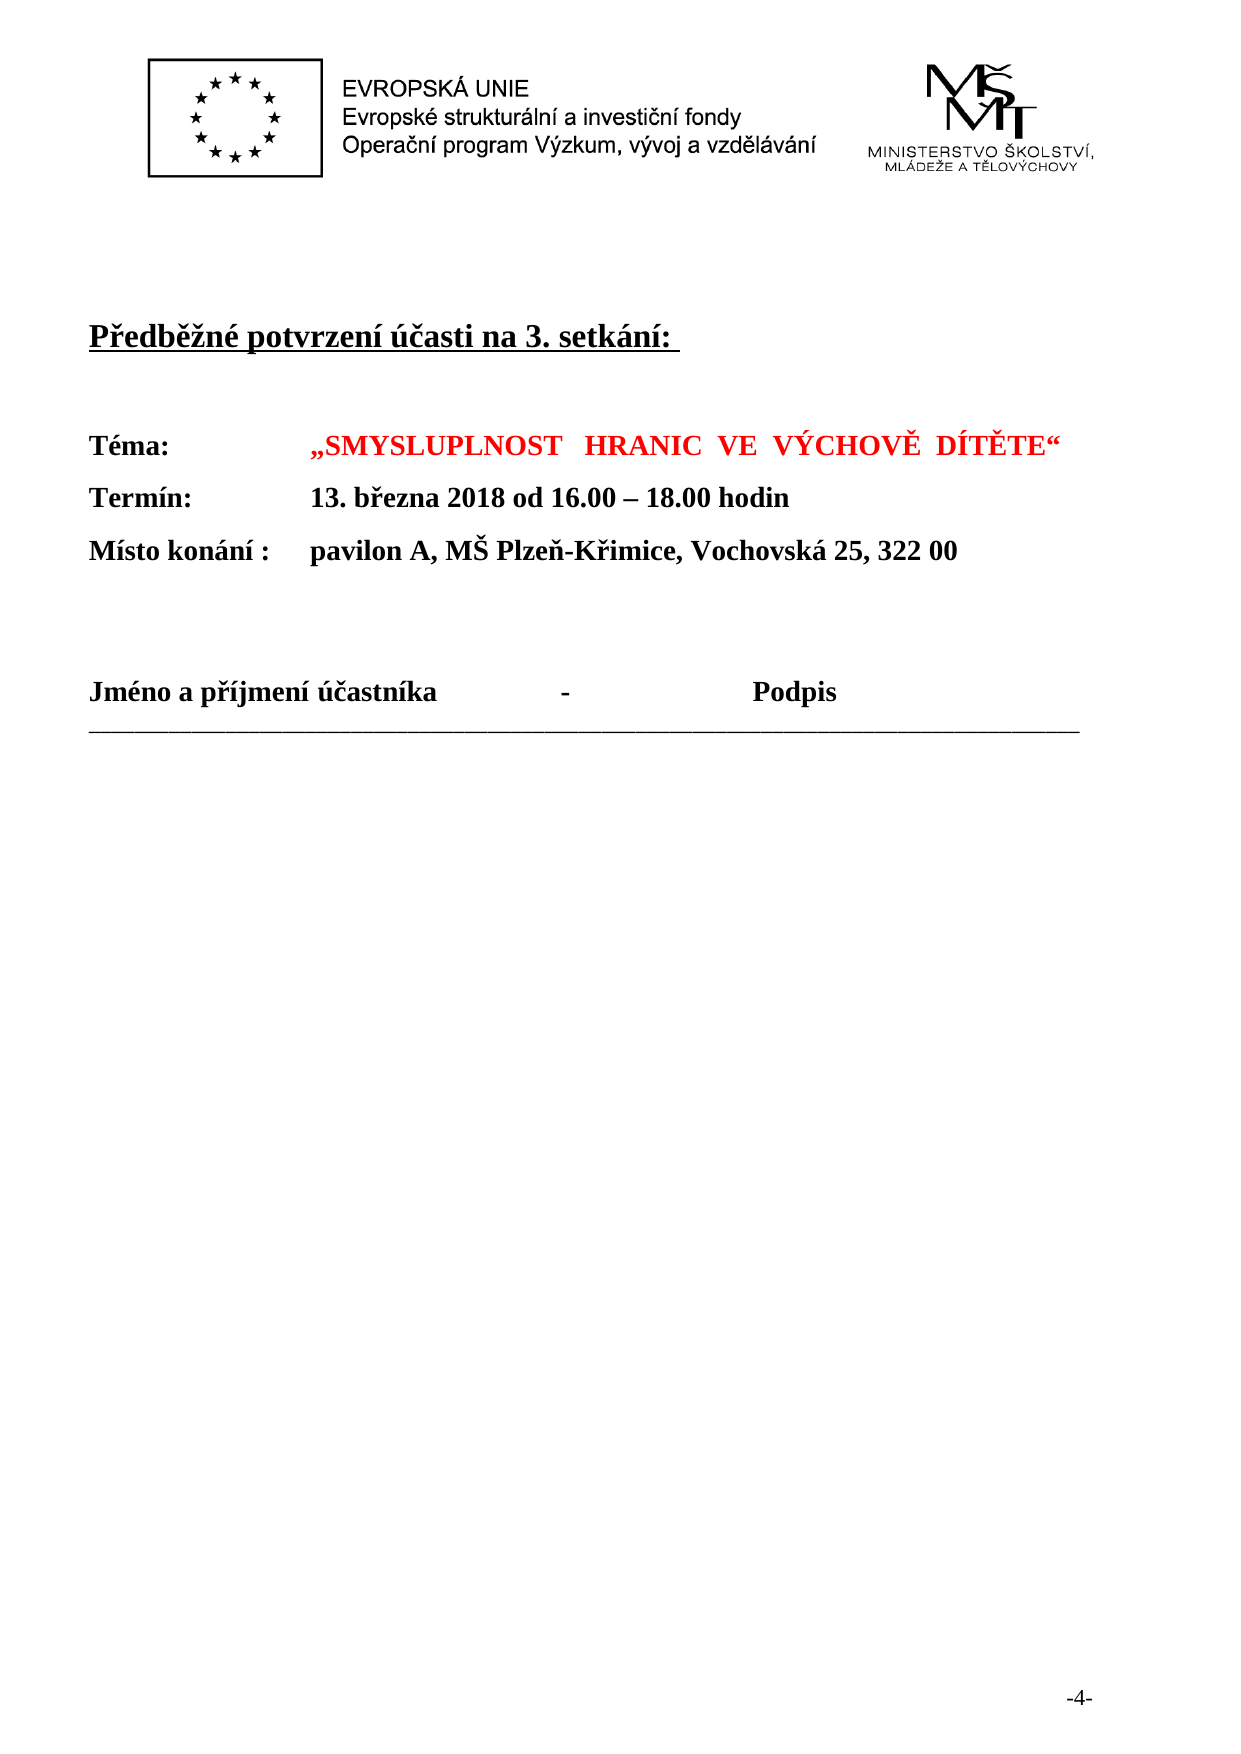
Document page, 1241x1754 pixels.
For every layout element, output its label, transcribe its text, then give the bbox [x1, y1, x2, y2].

text Předběžné potvrzení účasti na 3. setkání: [89, 317, 1093, 355]
picture [88, 0, 1152, 236]
text Téma: „Smysluplnost hranic ve výchově dítěte“ [89, 428, 1093, 461]
text Termín: 13. března 2018 od 16.00 – 18.00 hodin [89, 480, 1093, 514]
text _______________________________________________________________________________________ [89, 708, 1093, 736]
text Jméno a příjmení účastníka - Podpis [89, 674, 1093, 708]
text Místo konání : pavilon A, MŠ Plzeň-Křimice, Vochovská 25, 322 00 [89, 533, 1093, 567]
